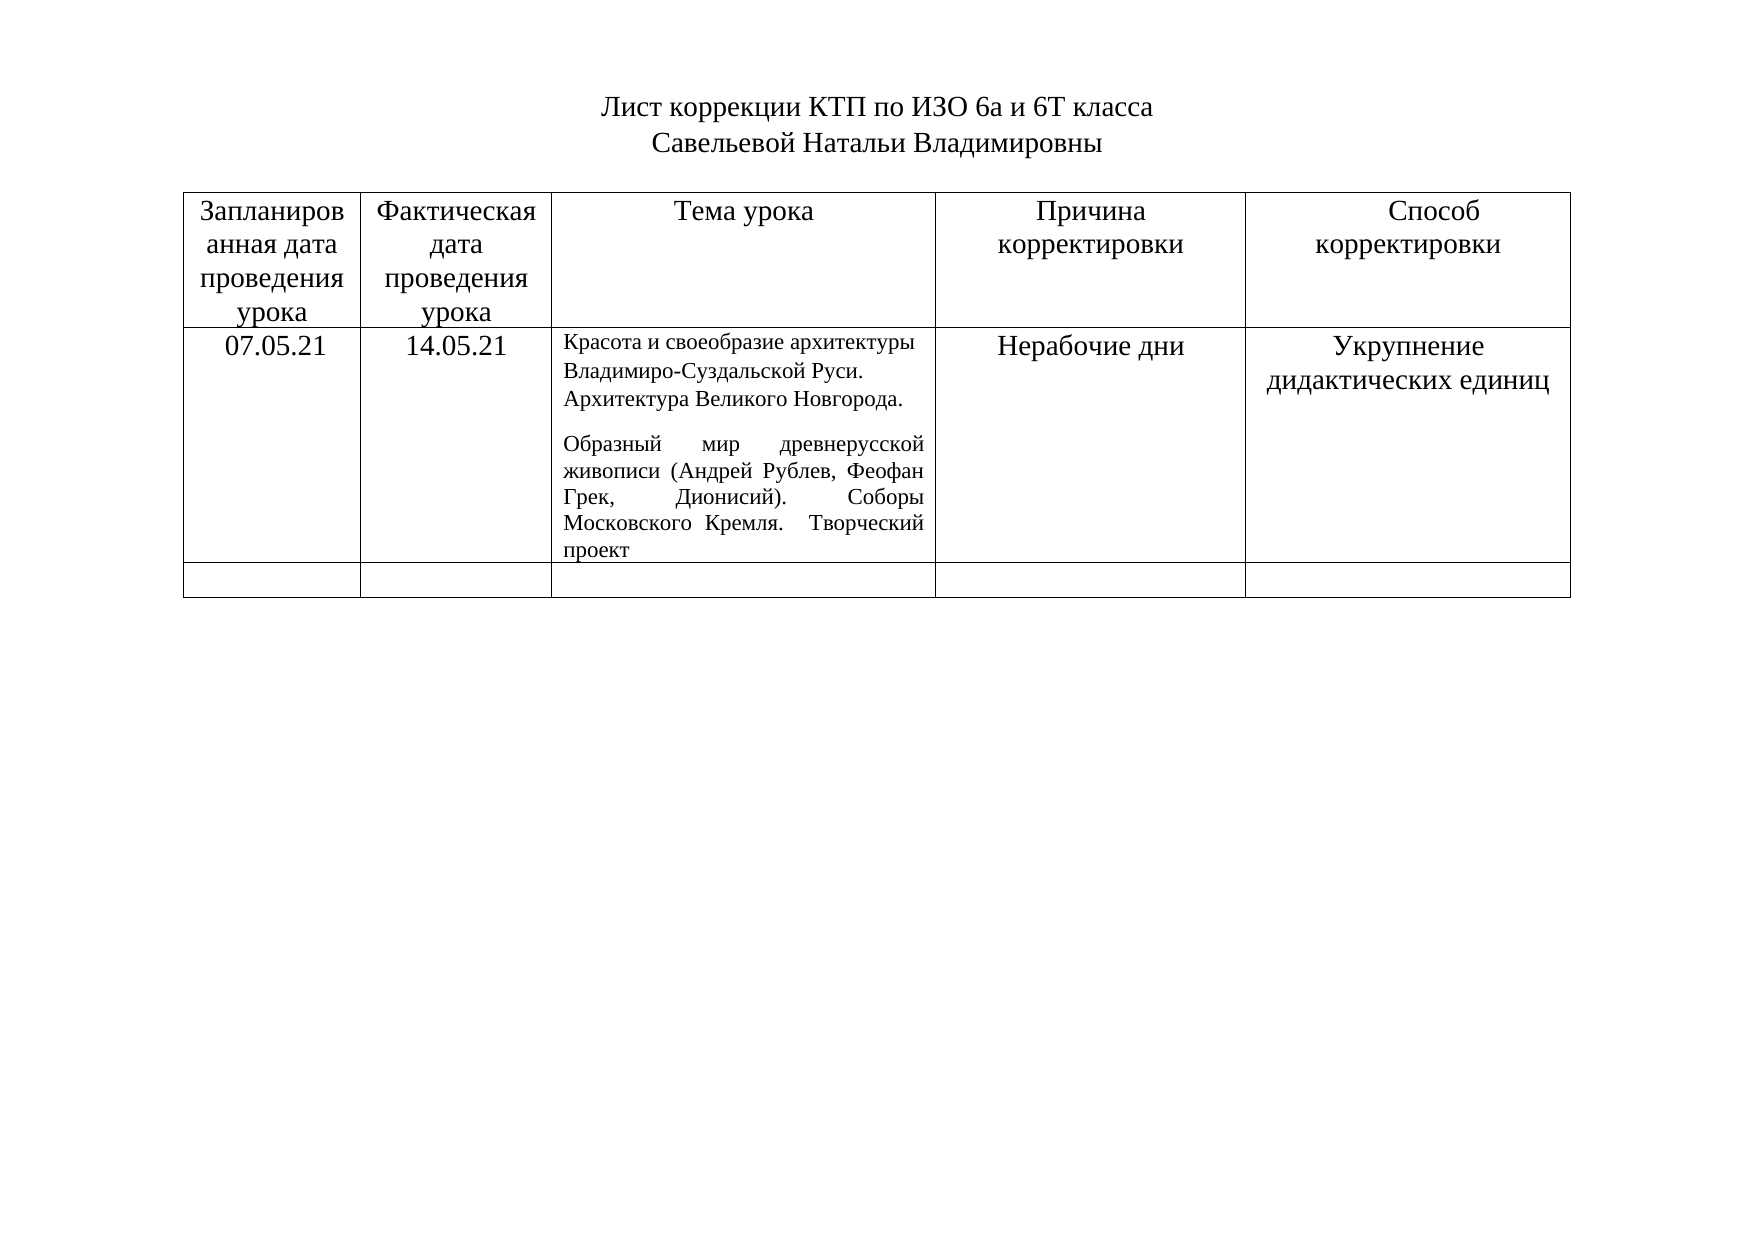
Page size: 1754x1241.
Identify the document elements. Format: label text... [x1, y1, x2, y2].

table_cell Красота и своеобразие архитектуры Владимиро-Суздальской Руси. Архитектура Великого Новгорода. Образный мир древнерусской живописи (Андрей Рублев, Феофан Грек, Дионисий). Соборы Московского Кремля. Творческий проект [552, 328, 935, 562]
table_cell Нерабочие дни [936, 328, 1245, 562]
table_cell [361, 563, 551, 597]
text Лист коррекции КТП по ИЗО 6а и 6Т класса [118, 89, 1636, 122]
table_cell Укрупнение дидактических единиц [1246, 328, 1570, 562]
table_cell [936, 563, 1245, 597]
table_header Запланированная дата проведения урока [184, 193, 360, 327]
table_cell 14.05.21 [361, 328, 551, 562]
table_header Фактическая дата проведения урока [361, 193, 551, 327]
table_header Способ корректировки [1246, 193, 1570, 327]
text Савельевой Натальи Владимировны [118, 125, 1636, 158]
table_header Тема урока [552, 193, 935, 327]
table_cell [552, 563, 935, 597]
table_cell 07.05.21 [184, 328, 360, 562]
table_cell [1246, 563, 1570, 597]
table_header Причина корректировки [936, 193, 1245, 327]
table_cell [184, 563, 360, 597]
